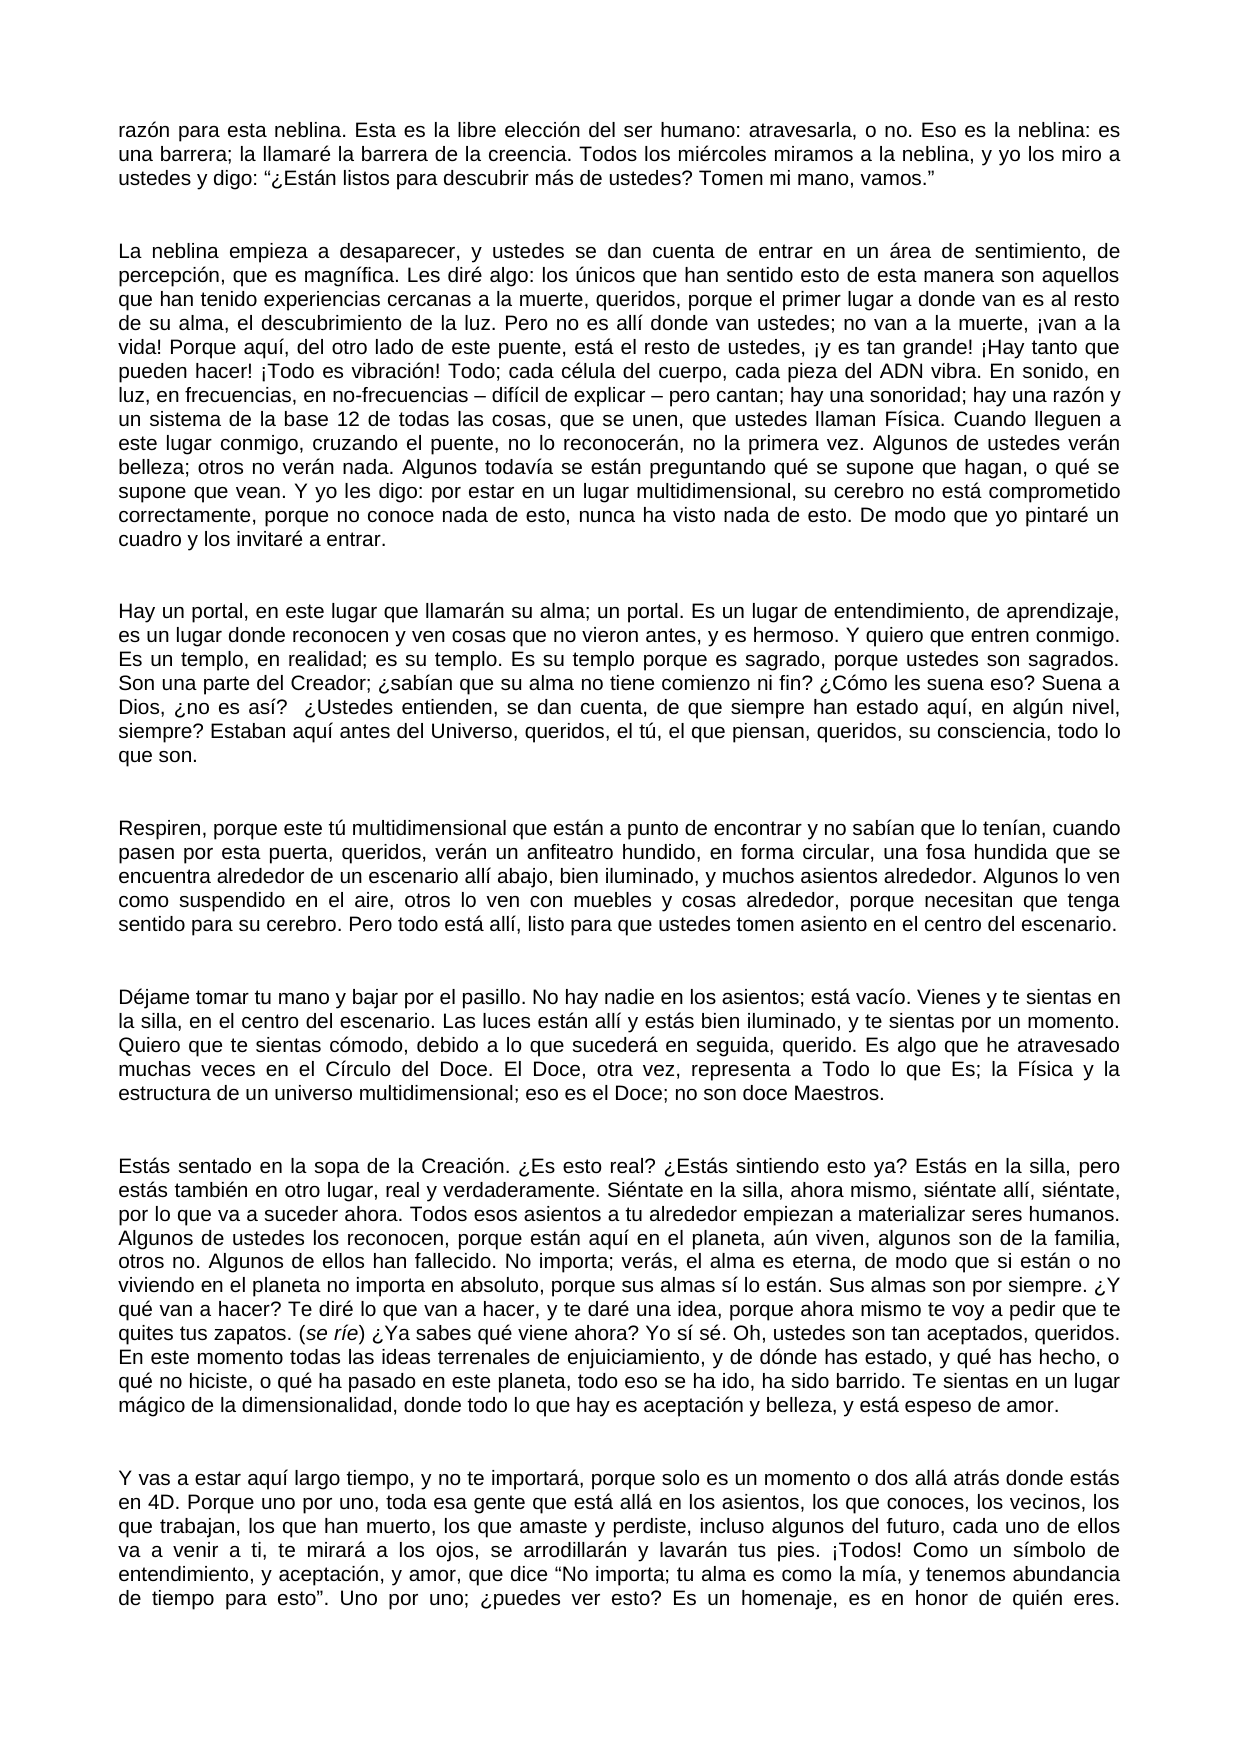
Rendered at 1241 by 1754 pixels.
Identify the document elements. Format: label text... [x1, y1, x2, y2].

text Respiren, porque este tú multidimensional que están a punto de encontrar y no sabían que lo tenían, cuando pasen por esta puerta, queridos, verán un anfiteatro hundido, en forma circular, una fosa hundida que se encuentra alrededor de un escenario allí abajo, bien iluminado, y muchos asientos alrededor. Algunos lo ven como suspendido en el aire, otros lo ven con muebles y cosas alrededor, porque necesitan que tenga sentido para su cerebro. Pero todo está allí, listo para que ustedes tomen asiento en el centro del escenario. [118, 816, 1122, 936]
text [118, 118, 1122, 190]
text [118, 1466, 1122, 1610]
text Déjame tomar tu mano y bajar por el pasillo. No hay nadie en los asientos; está vacío. Vienes y te sientas en la silla, en el centro del escenario. Las luces están allí y estás bien iluminado, y te sientas por un momento. Quiero que te sientas cómodo, debido a lo que sucederá en seguida, querido. Es algo que he atravesado muchas veces en el Círculo del Doce. El Doce, otra vez, representa a Todo lo que Es; la Física y la estructura de un universo multidimensional; eso es el Doce; no son doce Maestros. [118, 985, 1122, 1104]
text La neblina empieza a desaparecer, y ustedes se dan cuenta de entrar en un área de sentimiento, de percepción, que es magnífica. Les diré algo: los únicos que han sentido esto de esta manera son aquellos que han tenido experiencias cercanas a la muerte, queridos, porque el primer lugar a donde van es al resto de su alma, el descubrimiento de la luz. Pero no es allí donde van ustedes; no van a la muerte, ¡van a la vida! Porque aquí, del otro lado de este puente, está el resto de ustedes, ¡y es tan grande! ¡Hay tanto que pueden hacer! ¡Todo es vibración! Todo; cada célula del cuerpo, cada pieza del ADN vibra. En sonido, en luz, en frecuencias, en no-frecuencias – difícil de explicar – pero cantan; hay una sonoridad; hay una razón y un sistema de la base 12 de todas las cosas, que se unen, que ustedes llaman Física. Cuando lleguen a este lugar conmigo, cruzando el puente, no lo reconocerán, no la primera vez. Algunos de ustedes verán belleza; otros no verán nada. Algunos todavía se están preguntando qué se supone que hagan, o qué se supone que vean. Y yo les digo: por estar en un lugar multidimensional, su cerebro no está comprometido correctamente, porque no conoce nada de esto, nunca ha visto nada de esto. De modo que yo pintaré un cuadro y los invitaré a entrar. [118, 239, 1122, 550]
text Hay un portal, en este lugar que llamarán su alma; un portal. Es un lugar de entendimiento, de aprendizaje, es un lugar donde reconocen y ven cosas que no vieron antes, y es hermoso. Y quiero que entren conmigo. Es un templo, en realidad; es su templo. Es su templo porque es sagrado, porque ustedes son sagrados. Son una parte del Creador; ¿sabían que su alma no tiene comienzo ni fin? ¿Cómo les suena eso? Suena a Dios, ¿no es así? ¿Ustedes entienden, se dan cuenta, de que siempre han estado aquí, en algún nivel, siempre? Estaban aquí antes del Universo, queridos, el tú, el que piensan, queridos, su consciencia, todo lo que son. [118, 599, 1122, 767]
text Estás sentado en la sopa de la Creación. ¿Es esto real? ¿Estás sintiendo esto ya? Estás en la silla, pero estás también en otro lugar, real y verdaderamente. Siéntate en la silla, ahora mismo, siéntate allí, siéntate, por lo que va a suceder ahora. Todos esos asientos a tu alrededor empiezan a materializar seres humanos. Algunos de ustedes los reconocen, porque están aquí en el planeta, aún viven, algunos son de la familia, otros no. Algunos de ellos han fallecido. No importa; verás, el alma es eterna, de modo que si están o no viviendo en el planeta no importa en absoluto, porque sus almas sí lo están. Sus almas son por siempre. ¿Y qué van a hacer? Te diré lo que van a hacer, y te daré una idea, porque ahora mismo te voy a pedir que te quites tus zapatos. (se ríe) ¿Ya sabes qué viene ahora? Yo sí sé. Oh, ustedes son tan aceptados, queridos. En este momento todas las ideas terrenales de enjuiciamiento, y de dónde has estado, y qué has hecho, o qué no hiciste, o qué ha pasado en este planeta, todo eso se ha ido, ha sido barrido. Te sientas en un lugar mágico de la dimensionalidad, donde todo lo que hay es aceptación y belleza, y está espeso de amor. [118, 1153, 1122, 1417]
